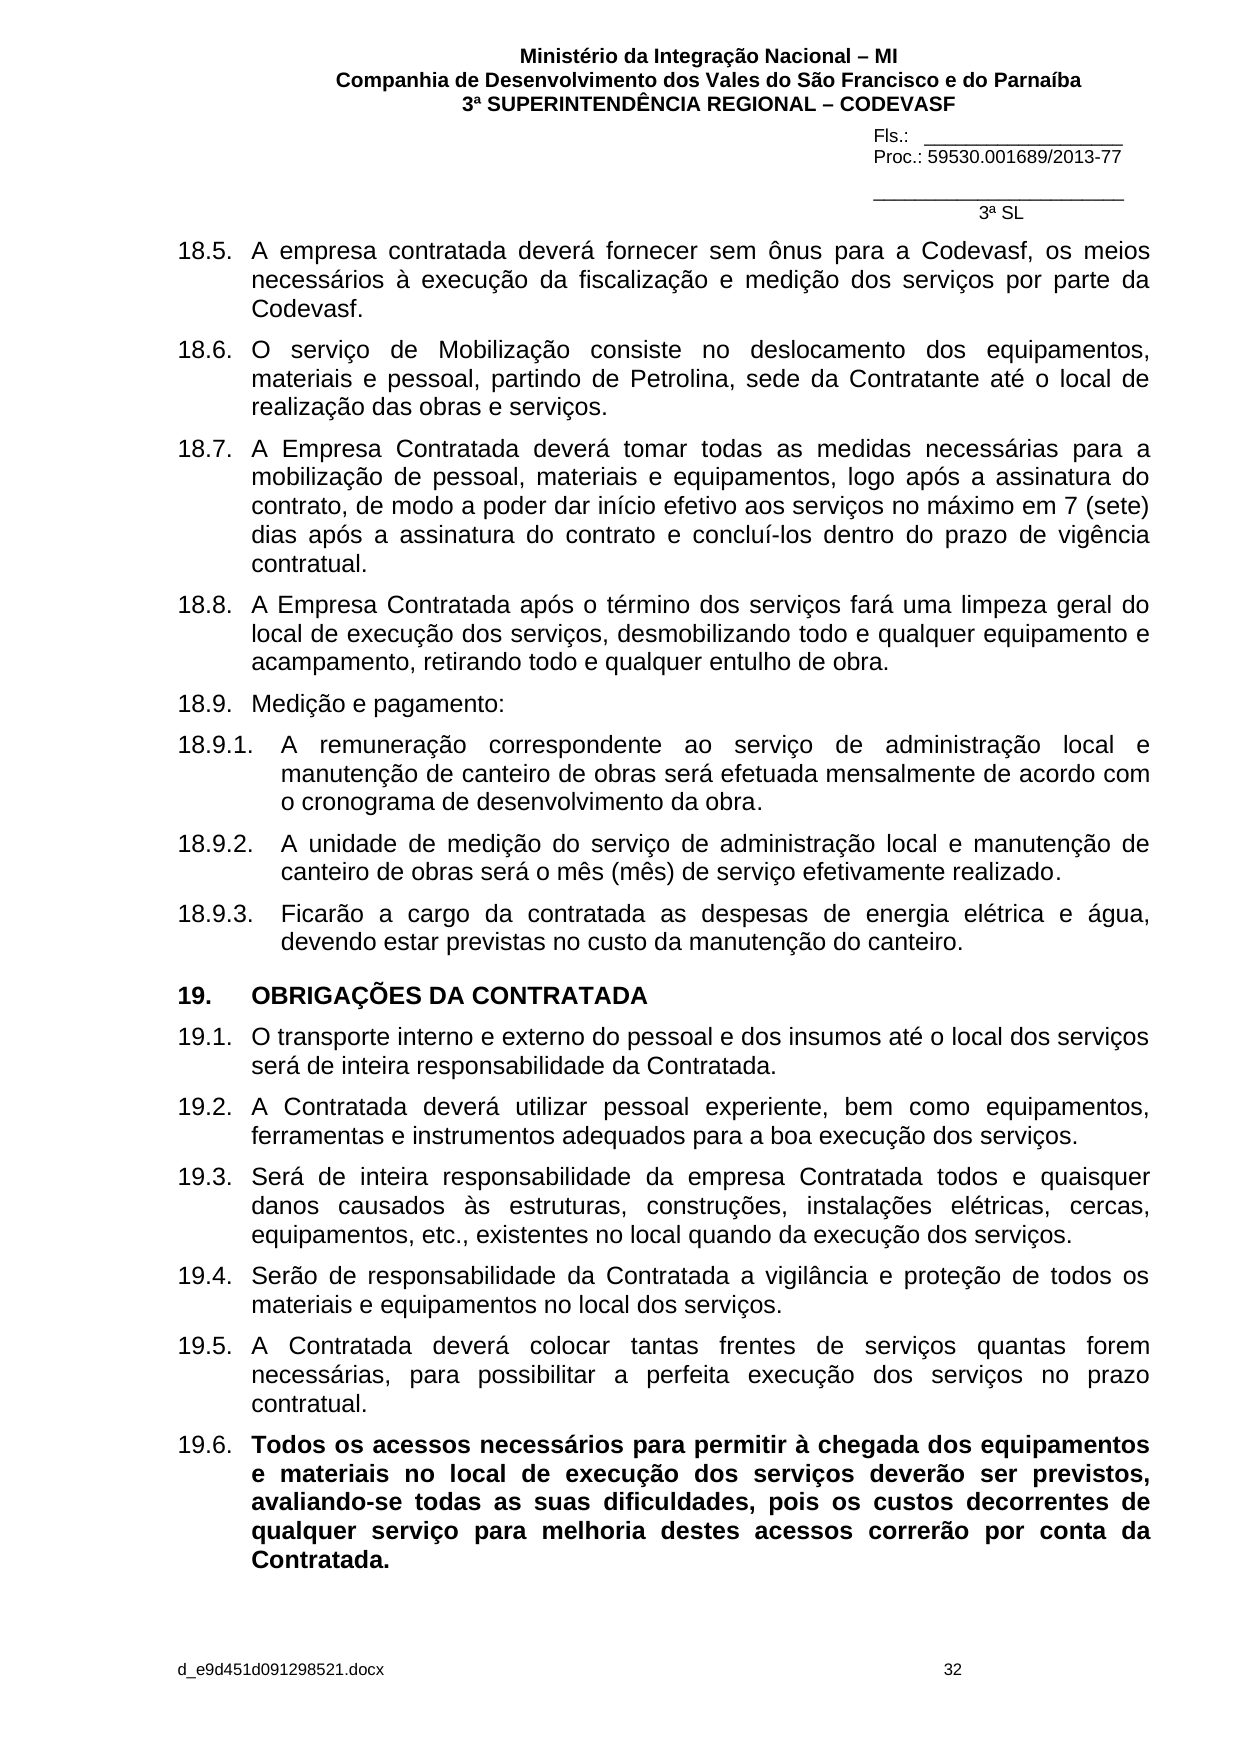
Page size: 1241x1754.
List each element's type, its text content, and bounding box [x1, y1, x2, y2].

text A Empresa Contratada deverá tomar todas as medidas necessárias para a mobilização de pessoal, materiais e equipamentos, logo após a assinatura do contrato, de modo a poder dar início efetivo aos serviços no máximo em 7 (sete) dias após a assinatura do contrato e concluí-los dentro do prazo de vigência contratual. [177, 433, 1152, 577]
text A empresa contratada deverá fornecer sem ônus para a Codevasf, os meios necessários à execução da fiscalização e medição dos serviços por parte da Codevasf. [177, 236, 1152, 322]
text A Contratada deverá utilizar pessoal experiente, bem como equipamentos, ferramentas e instrumentos adequados para a boa execução dos serviços. [177, 1092, 1152, 1150]
text Todos os acessos necessários para permitir à chegada dos equipamentos e materiais no local de execução dos serviços deverão ser previstos, avaliando-se todas as suas dificuldades, pois os custos decorrentes de qualquer serviço para melhoria destes acessos correrão por conta da Contratada. [177, 1430, 1152, 1573]
text Será de inteira responsabilidade da empresa Contratada todos e quaisquer danos causados às estruturas, construções, instalações elétricas, cercas, equipamentos, etc., existentes no local quando da execução dos serviços. [177, 1162, 1152, 1248]
text O transporte interno e externo do pessoal e dos insumos até o local dos serviços será de inteira responsabilidade da Contratada. [177, 1022, 1152, 1080]
list A unidade de medição do serviço de administração local e manutenção de canteiro de obras será o mês (mês) de serviço efetivamente realizado. [177, 828, 1152, 886]
list A remuneração correspondente ao serviço de administração local e manutenção de canteiro de obras será efetuada mensalmente de acordo com o cronograma de desenvolvimento da obra. [177, 730, 1152, 816]
text Serão de responsabilidade da Contratada a vigilância e proteção de todos os materiais e equipamentos no local dos serviços. [177, 1261, 1152, 1318]
list Ficarão a cargo da contratada as despesas de energia elétrica e água, devendo estar previstas no custo da manutenção do canteiro. [177, 898, 1152, 956]
text OBRIGAÇÕES DA CONTRATADA [177, 981, 1152, 1010]
text A Empresa Contratada após o término dos serviços fará uma limpeza geral do local de execução dos serviços, desmobilizando todo e qualquer equipamento e acampamento, retirando todo e qualquer entulho de obra. [177, 590, 1152, 676]
text O serviço de Mobilização consiste no deslocamento dos equipamentos, materiais e pessoal, partindo de Petrolina, sede da Contratante até o local de realização das obras e serviços. [177, 335, 1152, 421]
text A Contratada deverá colocar tantas frentes de serviços quantas forem necessárias, para possibilitar a perfeita execução dos serviços no prazo contratual. [177, 1331, 1152, 1417]
text Medição e pagamento: [177, 688, 1152, 717]
